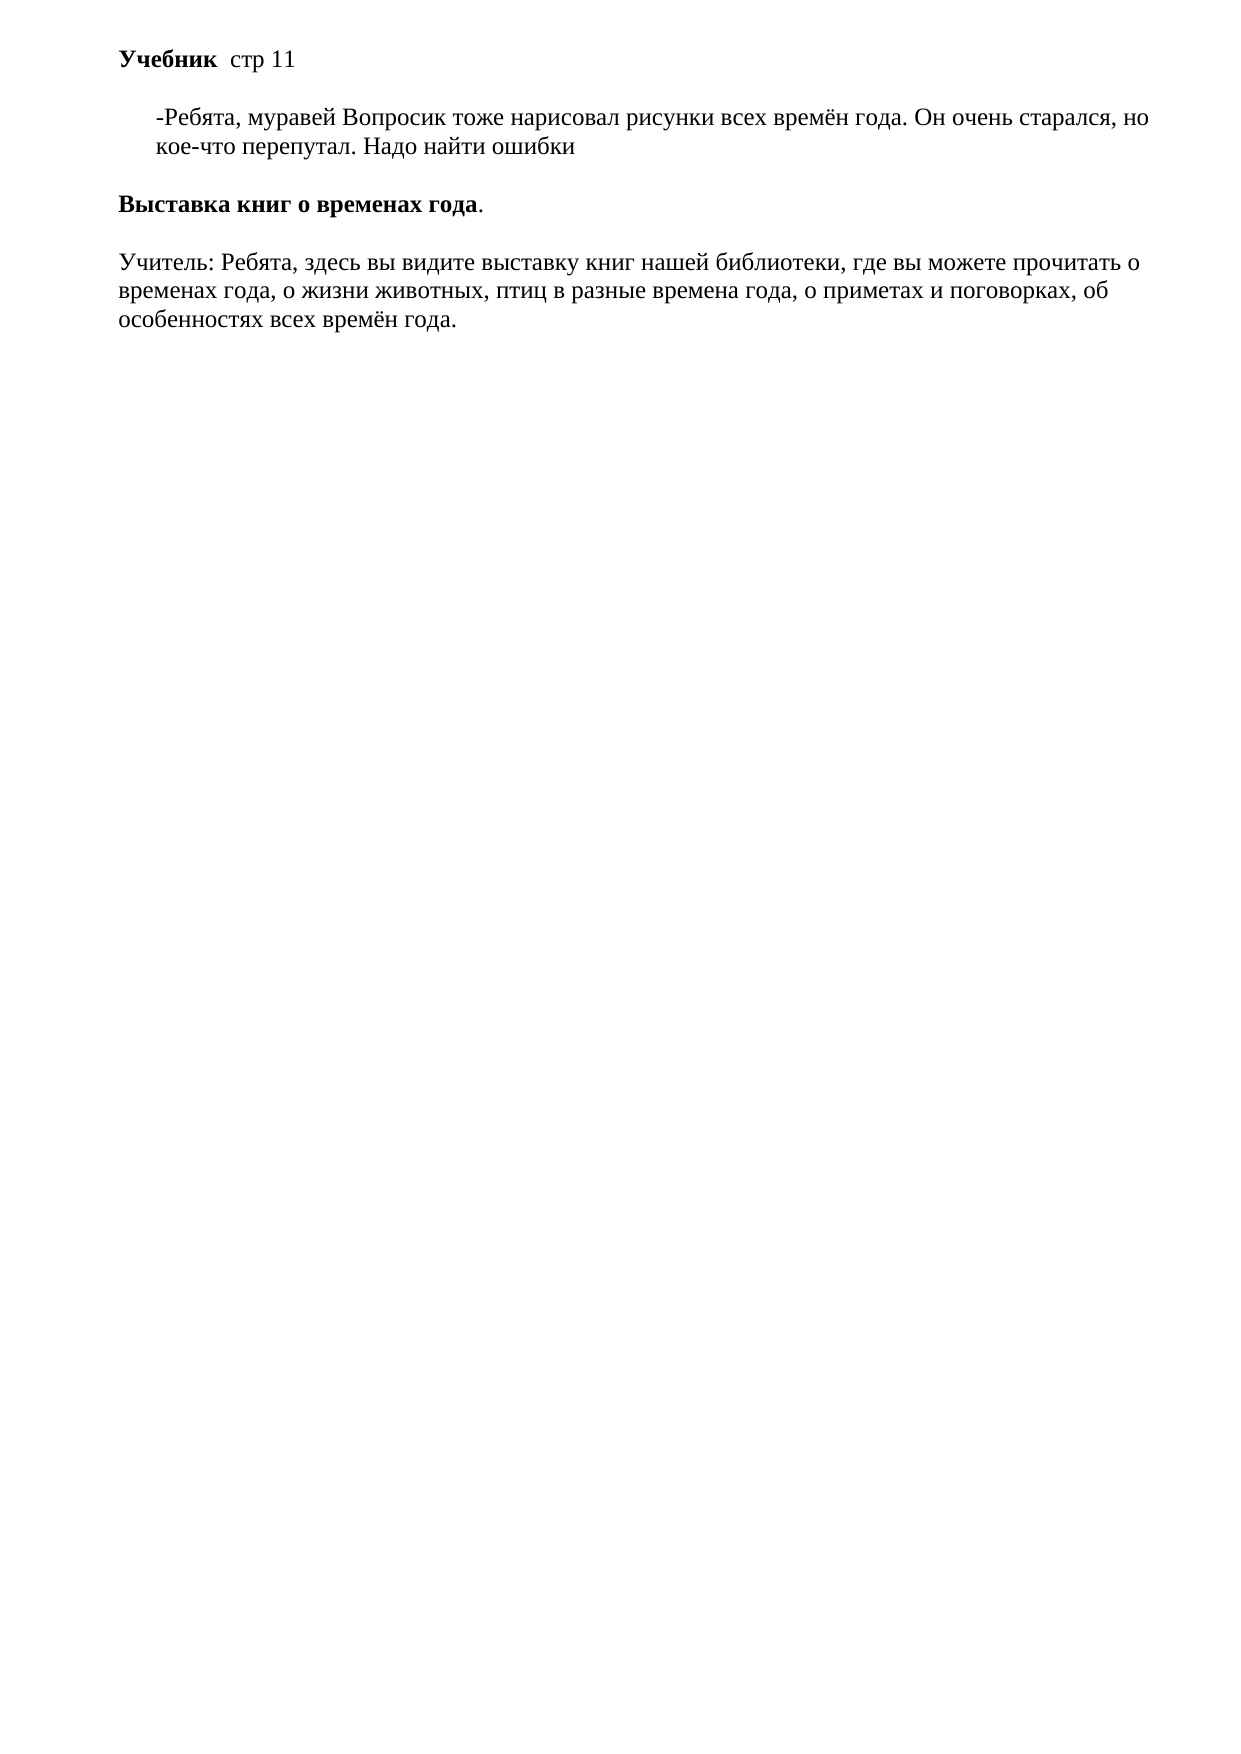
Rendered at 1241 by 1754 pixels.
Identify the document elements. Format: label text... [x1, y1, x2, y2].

text -Ребята, муравей Вопросик тоже нарисовал рисунки всех времён года. Он очень старался, но кое-что перепутал. Надо найти ошибки [156, 102, 1181, 160]
text Учитель: Ребята, здесь вы видите выставку книг нашей библиотеки, где вы можете прочитать о временах года, о жизни животных, птиц в разные времена года, о приметах и поговорках, об особенностях всех времён года. [118, 247, 1181, 333]
text Учебник стр 11 [118, 44, 1181, 73]
text Выставка книг о временах года. [118, 189, 1181, 218]
